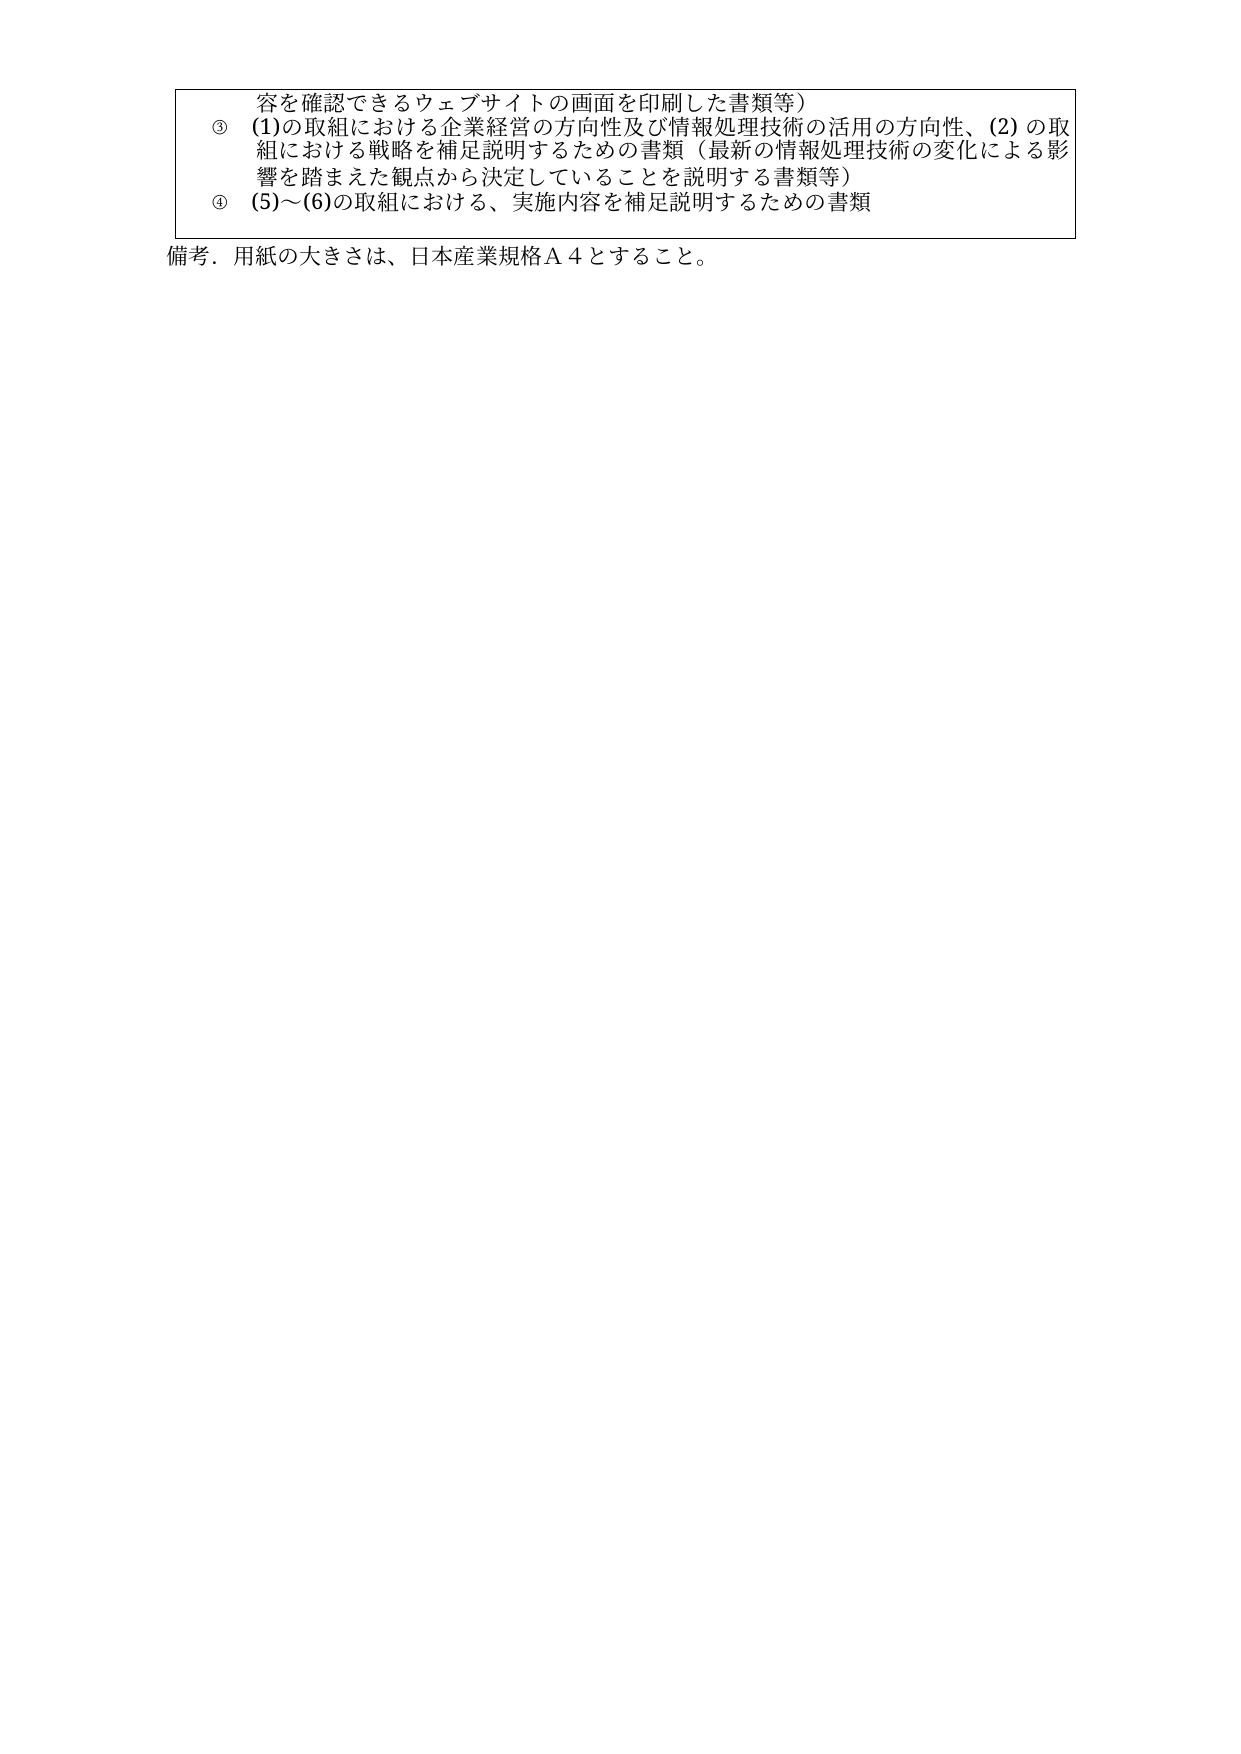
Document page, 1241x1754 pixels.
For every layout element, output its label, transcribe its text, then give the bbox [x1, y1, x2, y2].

text 備考．用紙の大きさは、日本産業規格Ａ４とすること。 [167, 239, 1070, 270]
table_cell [176, 90, 1075, 238]
